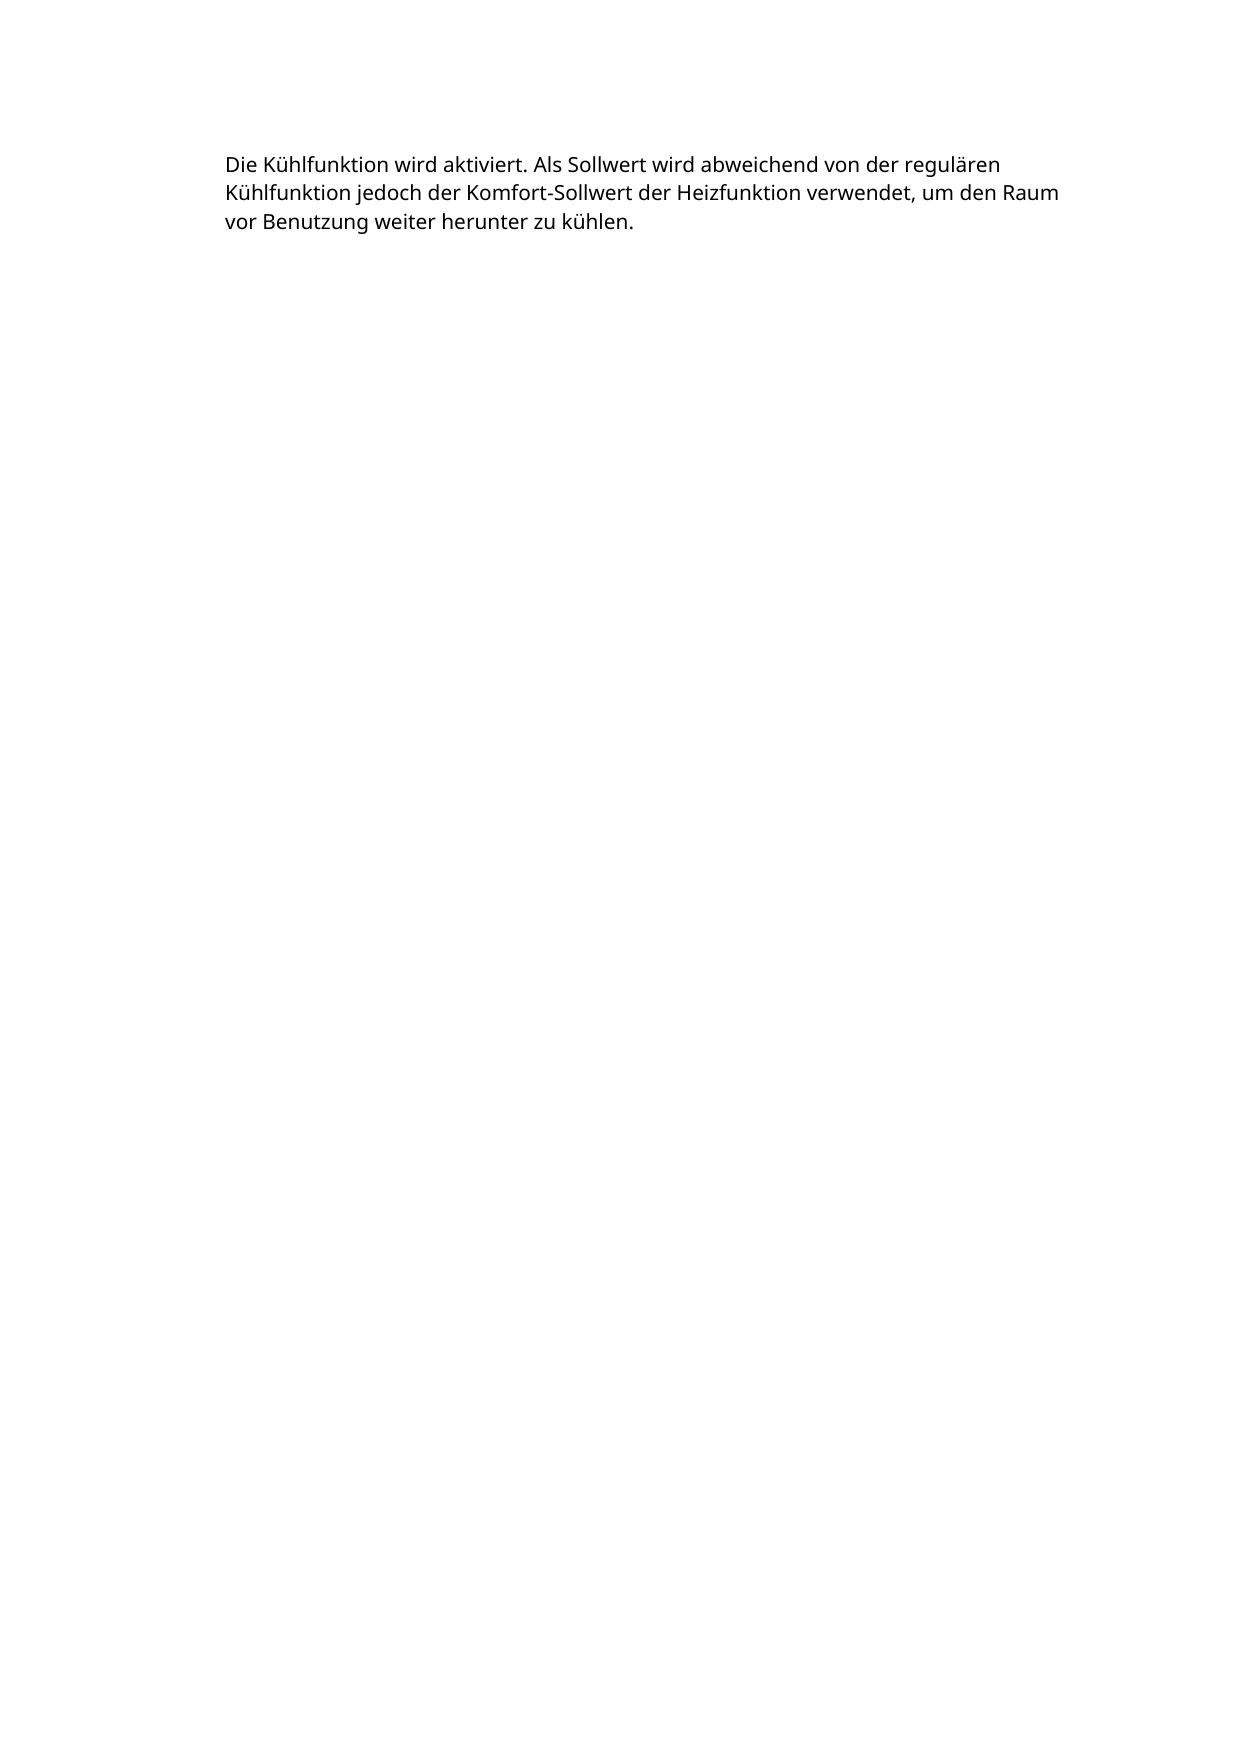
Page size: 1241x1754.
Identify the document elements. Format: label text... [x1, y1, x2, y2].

text Die Kühlfunktion wird aktiviert. Als Sollwert wird abweichend von der regulären Kühlfunktion jedoch der Komfort-Sollwert der Heizfunktion verwendet, um den Raum vor Benutzung weiter herunter zu kühlen. [225, 150, 1090, 235]
